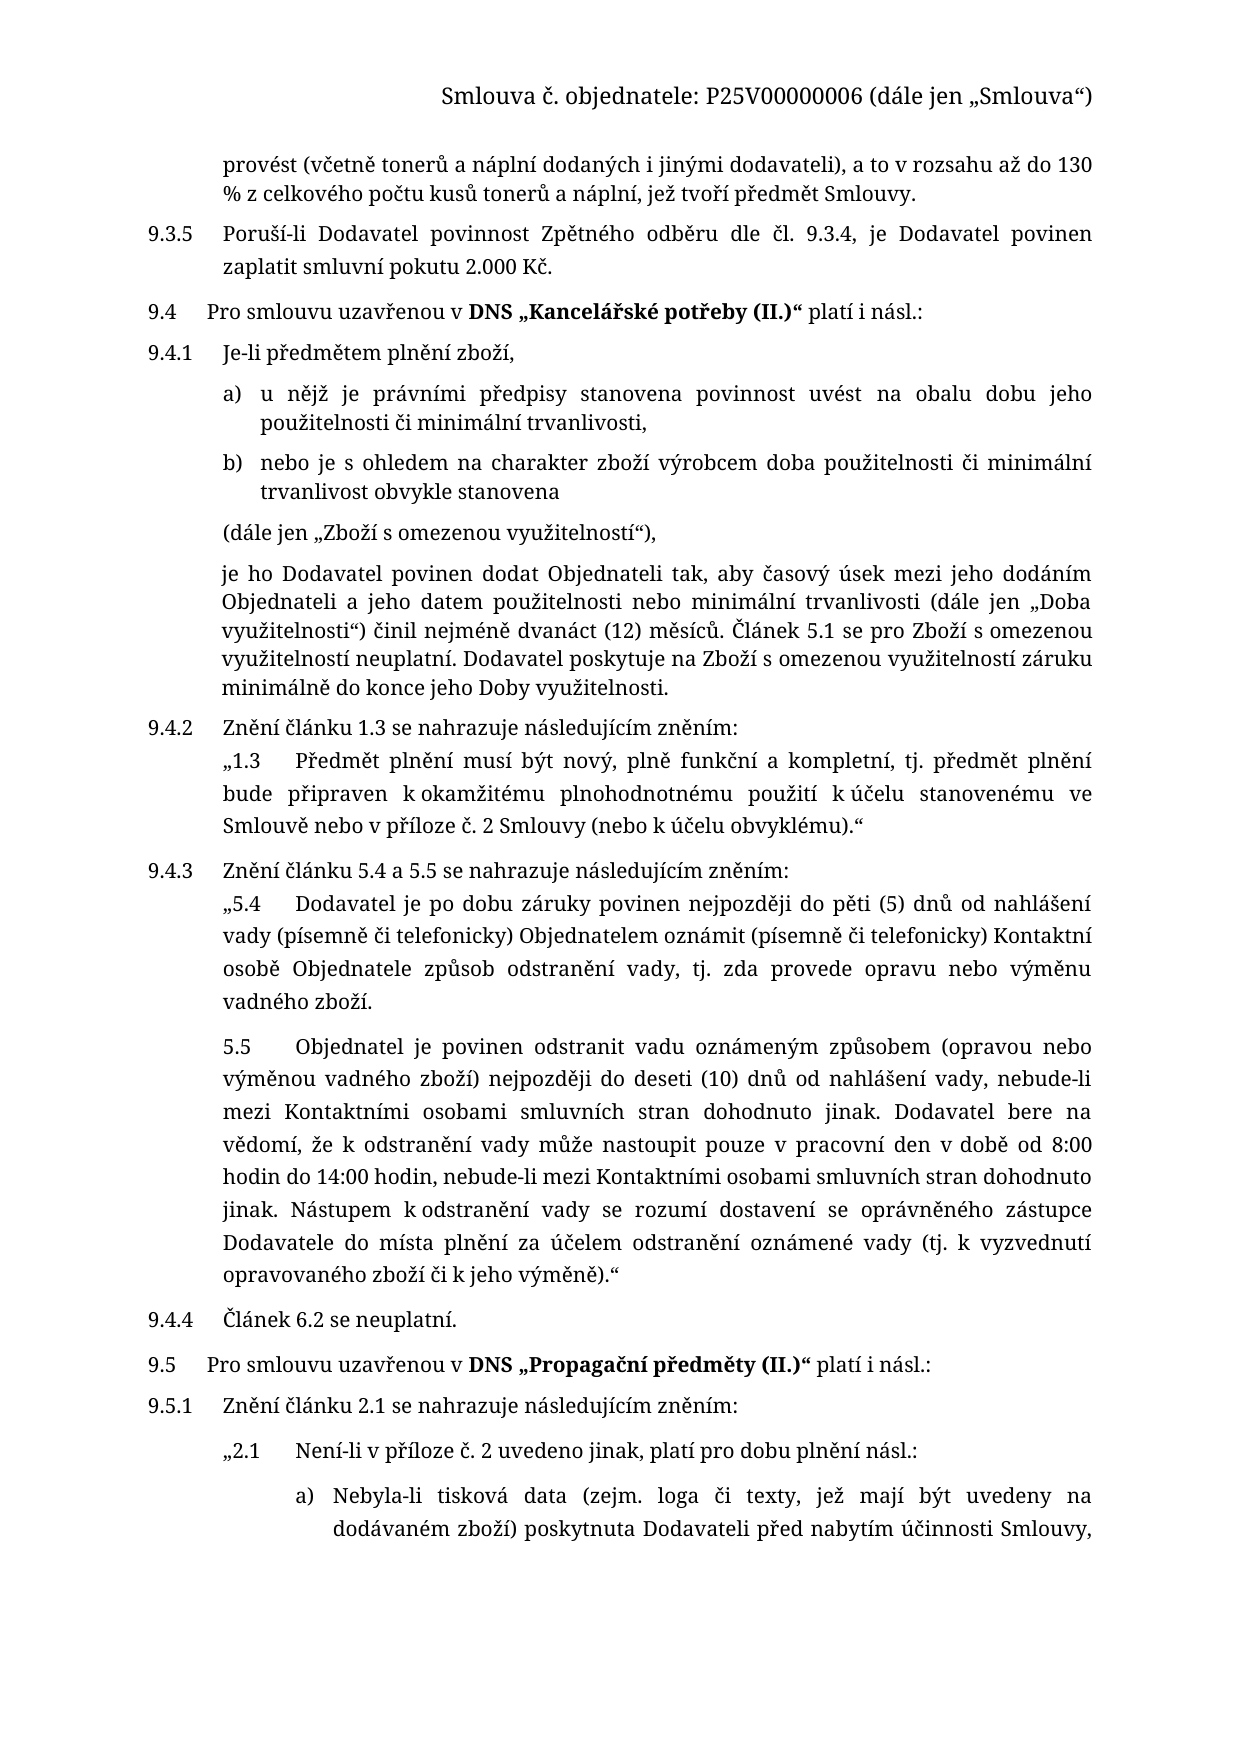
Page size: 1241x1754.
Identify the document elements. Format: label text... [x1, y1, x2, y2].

list Poruší-li Dodavatel povinnost Zpětného odběru dle čl. 9.3.4, je Dodavatel povinen zaplatit smluvní pokutu 2.000 Kč. [148, 219, 1093, 281]
text je ho Dodavatel povinen dodat Objednateli tak, aby časový úsek mezi jeho dodáním Objednateli a jeho datem použitelnosti nebo minimální trvanlivosti (dále jen „Doba využitelnosti“) činil nejméně dvanáct (12) měsíců. Článek 5.1 se pro Zboží s omezenou využitelností neuplatní. Dodavatel poskytuje na Zboží s omezenou využitelností záruku minimálně do konce jeho Doby využitelnosti. [221, 559, 1093, 701]
list u nějž je právními předpisy stanovena povinnost uvést na obalu dobu jeho použitelnosti či minimální trvanlivosti, [223, 379, 1093, 436]
text (dále jen „Zboží s omezenou využitelností“), [223, 518, 1093, 546]
list Je-li předmětem plnění zboží, [148, 338, 1093, 367]
list Pro smlouvu uzavřenou v DNS „Propagační předměty (II.)“ platí i násl.: [148, 1350, 1093, 1379]
list „5.4 Dodavatel je po dobu záruky povinen nejpozději do pěti (5) dnů od nahlášení vady (písemně či telefonicky) Objednatelem oznámit (písemně či telefonicky) Kontaktní osobě Objednatele způsob odstranění vady, tj. zda provede opravu nebo výměnu vadného zboží. [223, 889, 1093, 1015]
list Pro smlouvu uzavřenou v DNS „Kancelářské potřeby (II.)“ platí i násl.: [148, 297, 1093, 326]
list „1.3 Předmět plnění musí být nový, plně funkční a kompletní, tj. předmět plnění bude připraven k okamžitému plnohodnotnému použití k účelu stanovenému ve Smlouvě nebo v příloze č. 2 Smlouvy (nebo k účelu obvyklému).“ [223, 746, 1093, 840]
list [295, 1482, 1093, 1543]
list „2.1 Není-li v příloze č. 2 uvedeno jinak, platí pro dobu plnění násl.: [223, 1436, 1093, 1465]
list Znění článku 2.1 se nahrazuje následujícím zněním: [148, 1391, 1093, 1420]
list Znění článku 1.3 se nahrazuje následujícím zněním: [148, 713, 1093, 742]
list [148, 150, 1093, 207]
list nebo je s ohledem na charakter zboží výrobcem doba použitelnosti či minimální trvanlivost obvykle stanovena [223, 448, 1093, 505]
list 5.5 Objednatel je povinen odstranit vadu oznámeným způsobem (opravou nebo výměnou vadného zboží) nejpozději do deseti (10) dnů od nahlášení vady, nebude-li mezi Kontaktními osobami smluvních stran dohodnuto jinak. Dodavatel bere na vědomí, že k odstranění vady může nastoupit pouze v pracovní den v době od 8:00 hodin do 14:00 hodin, nebude-li mezi Kontaktními osobami smluvních stran dohodnuto jinak. Nástupem k odstranění vady se rozumí dostavení se oprávněného zástupce Dodavatele do místa plnění za účelem odstranění oznámené vady (tj. k vyzvednutí opravovaného zboží či k jeho výměně).“ [223, 1032, 1093, 1289]
list Znění článku 5.4 a 5.5 se nahrazuje následujícím zněním: [148, 856, 1093, 885]
list Článek 6.2 se neuplatní. [148, 1305, 1093, 1334]
